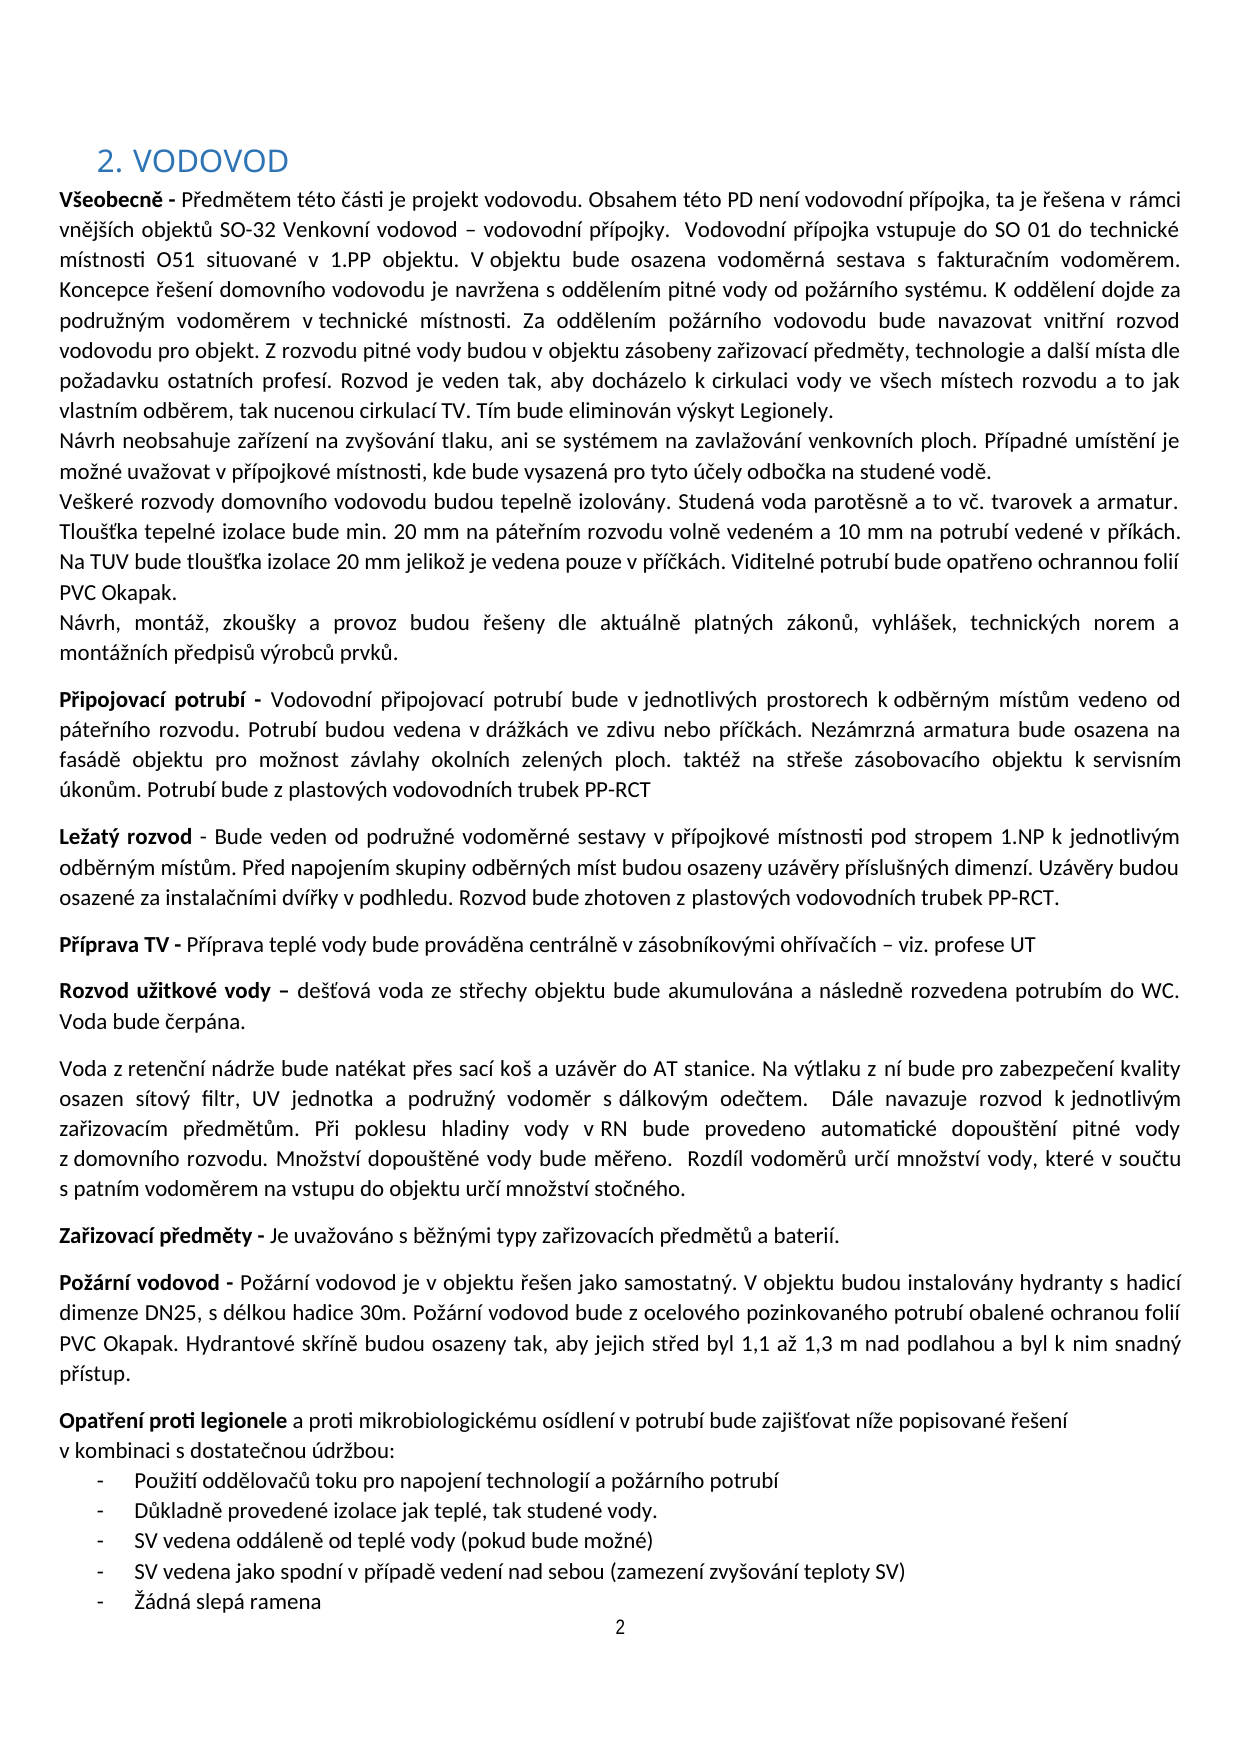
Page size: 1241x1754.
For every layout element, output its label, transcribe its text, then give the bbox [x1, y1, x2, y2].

text Opatření proti legionele a proti mikrobiologickému osídlení v potrubí bude zajišťovat níže popisované řešení v kombinaci s dostatečnou údržbou: [59, 1406, 1181, 1464]
text Ležatý rozvod - Bude veden od podružné vodoměrné sestavy v přípojkové místnosti pod stropem 1.NP k jednotlivým odběrným místům. Před napojením skupiny odběrných míst budou osazeny uzávěry příslušných dimenzí. Uzávěry budou osazené za instalačními dvířky v podhledu. Rozvod bude zhotoven z plastových vodovodních trubek PP-RCT. [59, 822, 1181, 911]
list Důkladně provedené izolace jak teplé, tak studené vody. [97, 1496, 1181, 1524]
text Návrh neobsahuje zařízení na zvyšování tlaku, ani se systémem na zavlažování venkovních ploch. Případné umístění je možné uvažovat v přípojkové místnosti, kde bude vysazená pro tyto účely odbočka na studené vodě. [59, 427, 1181, 485]
text Návrh, montáž, zkoušky a provoz budou řešeny dle aktuálně platných zákonů, vyhlášek, technických norem a montážních předpisů výrobců prvků. [59, 608, 1181, 666]
list SV vedena oddáleně od teplé vody (pokud bude možné) [97, 1527, 1181, 1554]
list Žádná slepá ramena [97, 1587, 1181, 1615]
text Veškeré rozvody domovního vodovodu budou tepelně izolovány. Studená voda parotěsně a to vč. tvarovek a armatur. Tloušťka tepelné izolace bude min. 20 mm na páteřním rozvodu volně vedeném a 10 mm na potrubí vedené v příkách. Na TUV bude tloušťka izolace 20 mm jelikož je vedena pouze v příčkách. Viditelné potrubí bude opatřeno ochrannou folií PVC Okapak. [59, 487, 1181, 606]
text Požární vodovod - Požární vodovod je v objektu řešen jako samostatný. V objektu budou instalovány hydranty s hadicí dimenze DN25, s délkou hadice 30m. Požární vodovod bude z ocelového pozinkovaného potrubí obalené ochranou folií PVC Okapak. Hydrantové skříně budou osazeny tak, aby jejich střed byl 1,1 až 1,3 m nad podlahou a byl k nim snadný přístup. [59, 1268, 1181, 1387]
text Všeobecně - Předmětem této části je projekt vodovodu. Obsahem této PD není vodovodní přípojka, ta je řešena v rámci vnějších objektů SO-32 Venkovní vodovod – vodovodní přípojky. Vodovodní přípojka vstupuje do SO 01 do technické místnosti O51 situované v 1.PP objektu. V objektu bude osazena vodoměrná sestava s fakturačním vodoměrem. Koncepce řešení domovního vodovodu je navržena s oddělením pitné vody od požárního systému. K oddělení dojde za podružným vodoměrem v technické místnosti. Za oddělením požárního vodovodu bude navazovat vnitřní rozvod vodovodu pro objekt. Z rozvodu pitné vody budou v objektu zásobeny zařizovací předměty, technologie a další místa dle požadavku ostatních profesí. Rozvod je veden tak, aby docházelo k cirkulaci vody ve všech místech rozvodu a to jak vlastním odběrem, tak nucenou cirkulací TV. Tím bude eliminován výskyt Legionely. [59, 185, 1181, 424]
text Připojovací potrubí - Vodovodní připojovací potrubí bude v jednotlivých prostorech k odběrným místům vedeno od páteřního rozvodu. Potrubí budou vedena v drážkách ve zdivu nebo příčkách. Nezámrzná armatura bude osazena na fasádě objektu pro možnost závlahy okolních zelených ploch. taktéž na střeše zásobovacího objektu k servisním úkonům. Potrubí bude z plastových vodovodních trubek PP-RCT [59, 685, 1181, 803]
subtitle 2. VODOVOD [97, 139, 1181, 182]
text Rozvod užitkové vody – dešťová voda ze střechy objektu bude akumulována a následně rozvedena potrubím do WC. Voda bude čerpána. [59, 977, 1181, 1035]
text Voda z retenční nádrže bude natékat přes sací koš a uzávěr do AT stanice. Na výtlaku z ní bude pro zabezpečení kvality osazen sítový filtr, UV jednotka a podružný vodoměr s dálkovým odečtem. Dále navazuje rozvod k jednotlivým zařizovacím předmětům. Při poklesu hladiny vody v RN bude provedeno automatické dopouštění pitné vody z domovního rozvodu. Množství dopouštěné vody bude měřeno. Rozdíl vodoměrů určí množství vody, které v součtu s patním vodoměrem na vstupu do objektu určí množství stočného. [59, 1054, 1181, 1202]
text Zařizovací předměty - Je uvažováno s běžnými typy zařizovacích předmětů a baterií. [59, 1221, 1181, 1249]
text Příprava TV - Příprava teplé vody bude prováděna centrálně v zásobníkovými ohřívačích – viz. profese UT [59, 930, 1181, 958]
list Použití oddělovačů toku pro napojení technologií a požárního potrubí [97, 1466, 1181, 1494]
list SV vedena jako spodní v případě vedení nad sebou (zamezení zvyšování teploty SV) [97, 1557, 1181, 1585]
